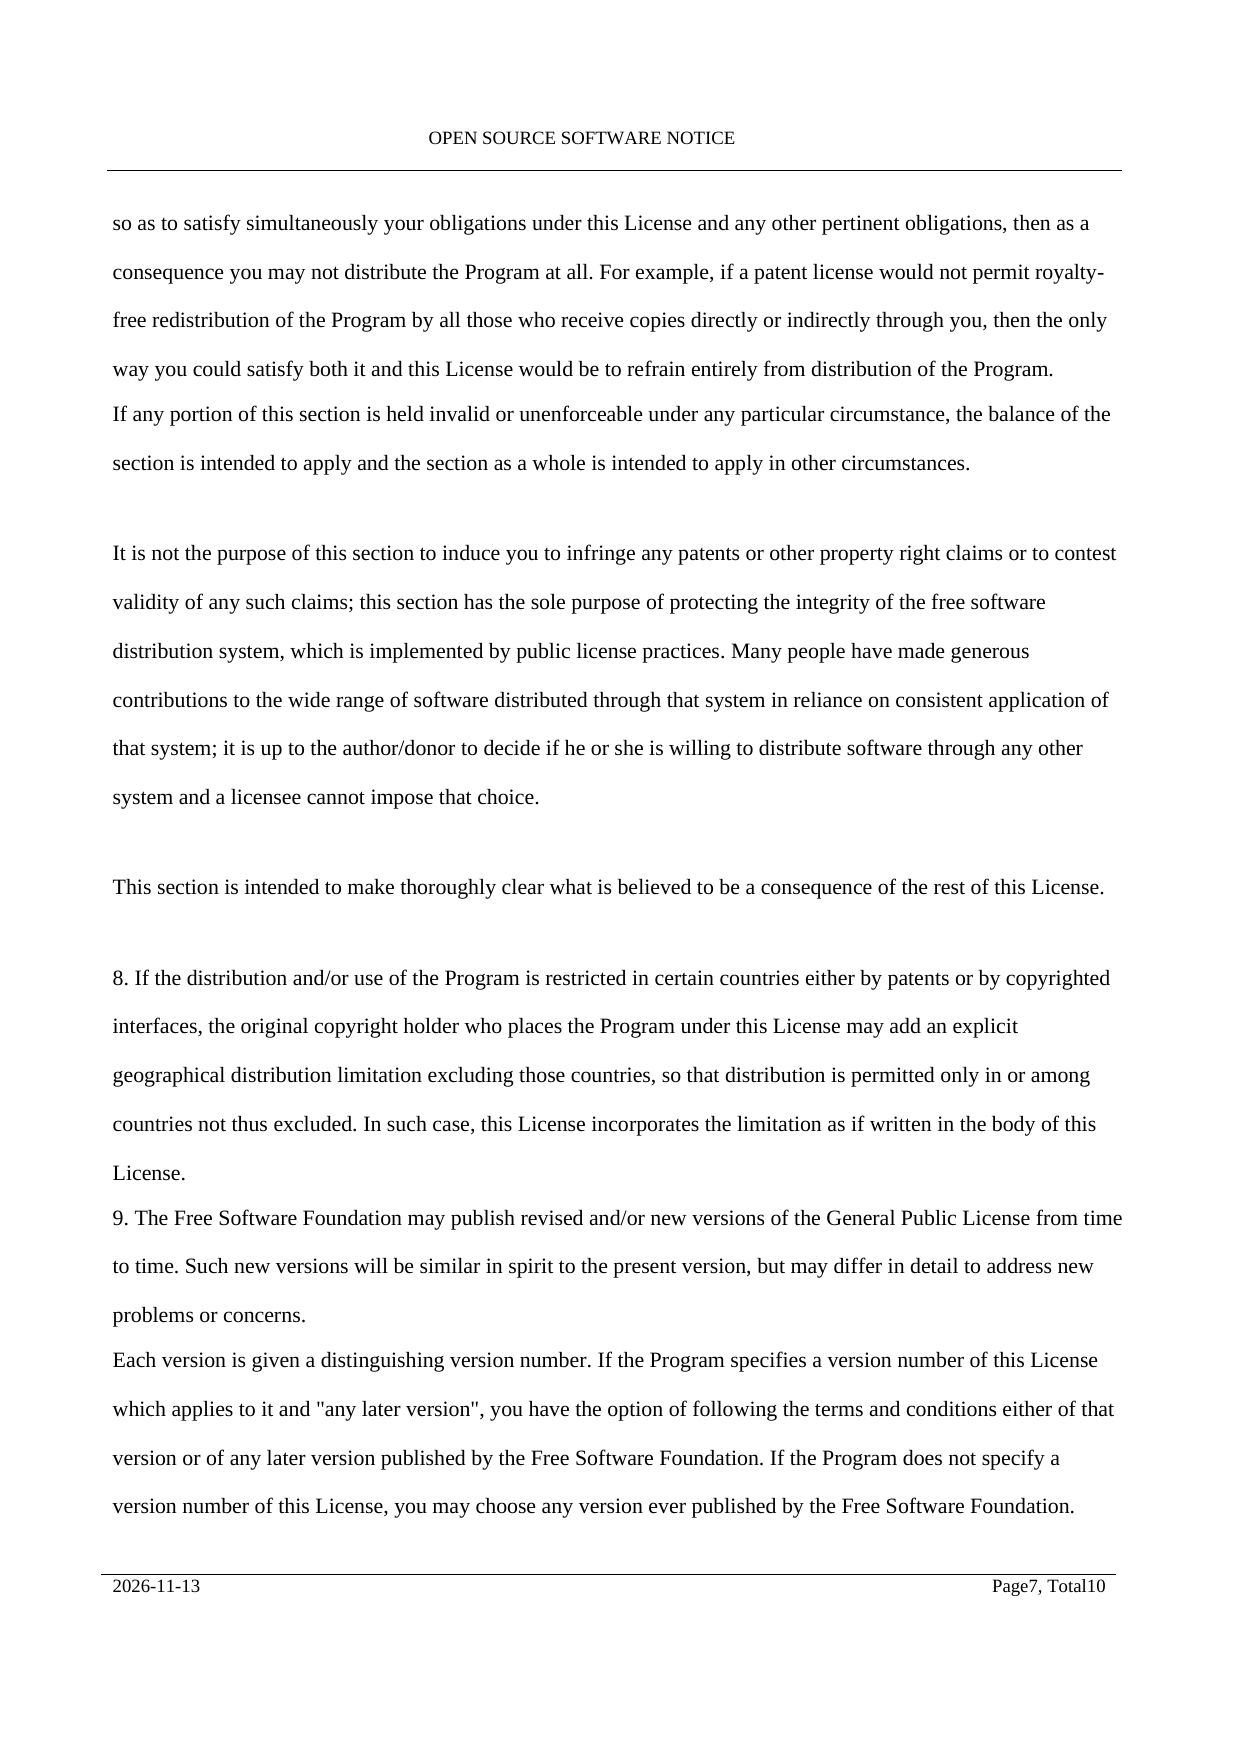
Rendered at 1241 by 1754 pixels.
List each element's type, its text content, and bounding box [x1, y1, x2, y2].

text 9. The Free Software Foundation may publish revised and/or new versions of the General Public License from time to time. Such new versions will be similar in spirit to the present version, but may differ in detail to address new problems or concerns. [112, 1201, 1128, 1331]
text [112, 206, 1128, 385]
text If any portion of this section is held invalid or unenforceable under any particular circumstance, the balance of the section is intended to apply and the section as a whole is intended to apply in other circumstances. [112, 398, 1128, 479]
text This section is intended to make thoroughly clear what is believed to be a consequence of the rest of this License. [112, 871, 1128, 903]
text It is not the purpose of this section to induce you to infringe any patents or other property right claims or to contest validity of any such claims; this section has the sole purpose of protecting the integrity of the free software distribution system, which is implemented by public license practices. Many people have made generous contributions to the wide range of software distributed through that system in reliance on consistent application of that system; it is up to the author/donor to decide if he or she is willing to distribute software through any other system and a licensee cannot impose that choice. [112, 537, 1128, 813]
text 8. If the distribution and/or use of the Program is restricted in certain countries either by patents or by copyrighted interfaces, the original copyright holder who places the Program under this License may add an explicit geographical distribution limitation excluding those countries, so that distribution is permitted only in or among countries not thus excluded. In such case, this License incorporates the limitation as if written in the body of this License. [112, 961, 1128, 1188]
text Each version is given a distinguishing version number. If the Program specifies a version number of this License which applies to it and "any later version", you have the option of following the terms and conditions either of that version or of any later version published by the Free Software Foundation. If the Program does not specify a version number of this License, you may choose any version ever published by the Free Software Foundation. [112, 1343, 1128, 1522]
